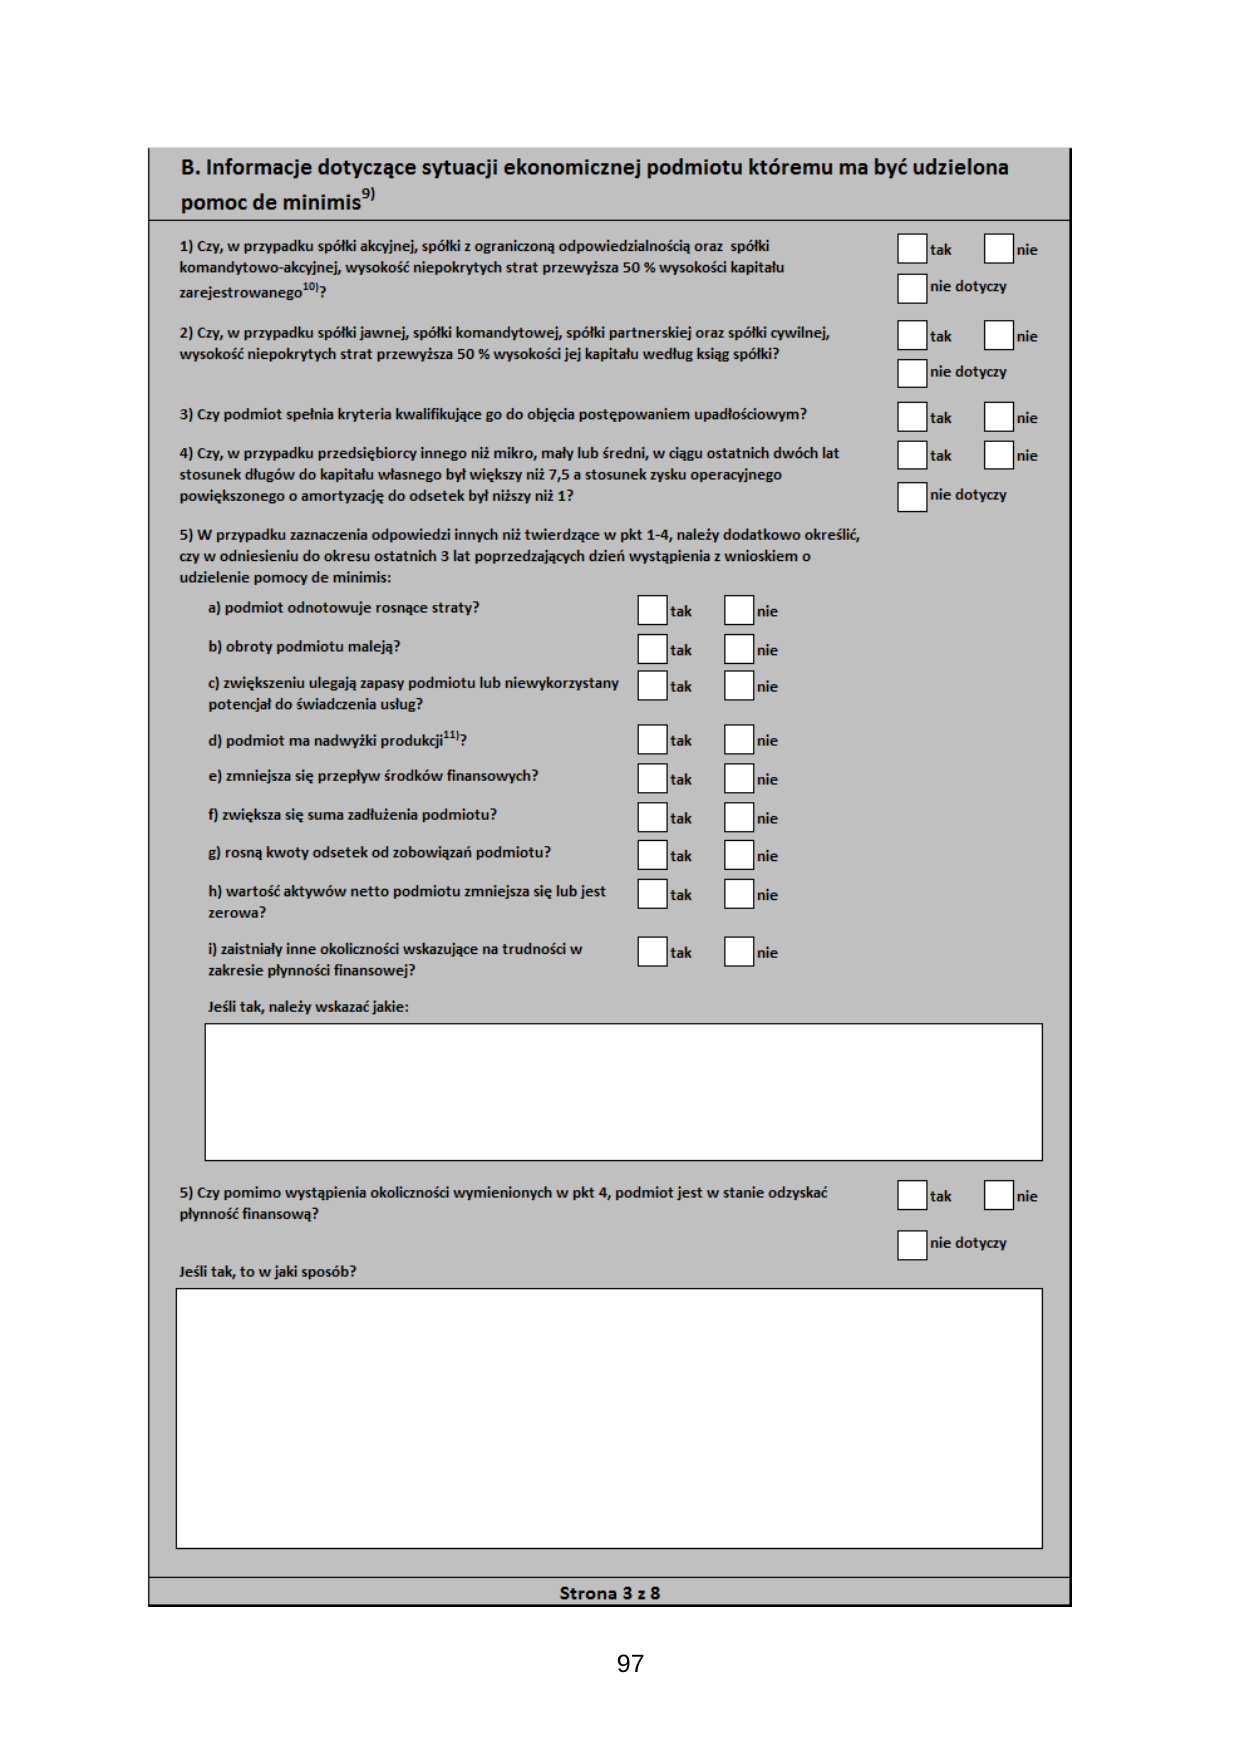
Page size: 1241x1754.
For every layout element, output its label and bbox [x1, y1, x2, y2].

picture [147, 147, 1072, 1607]
